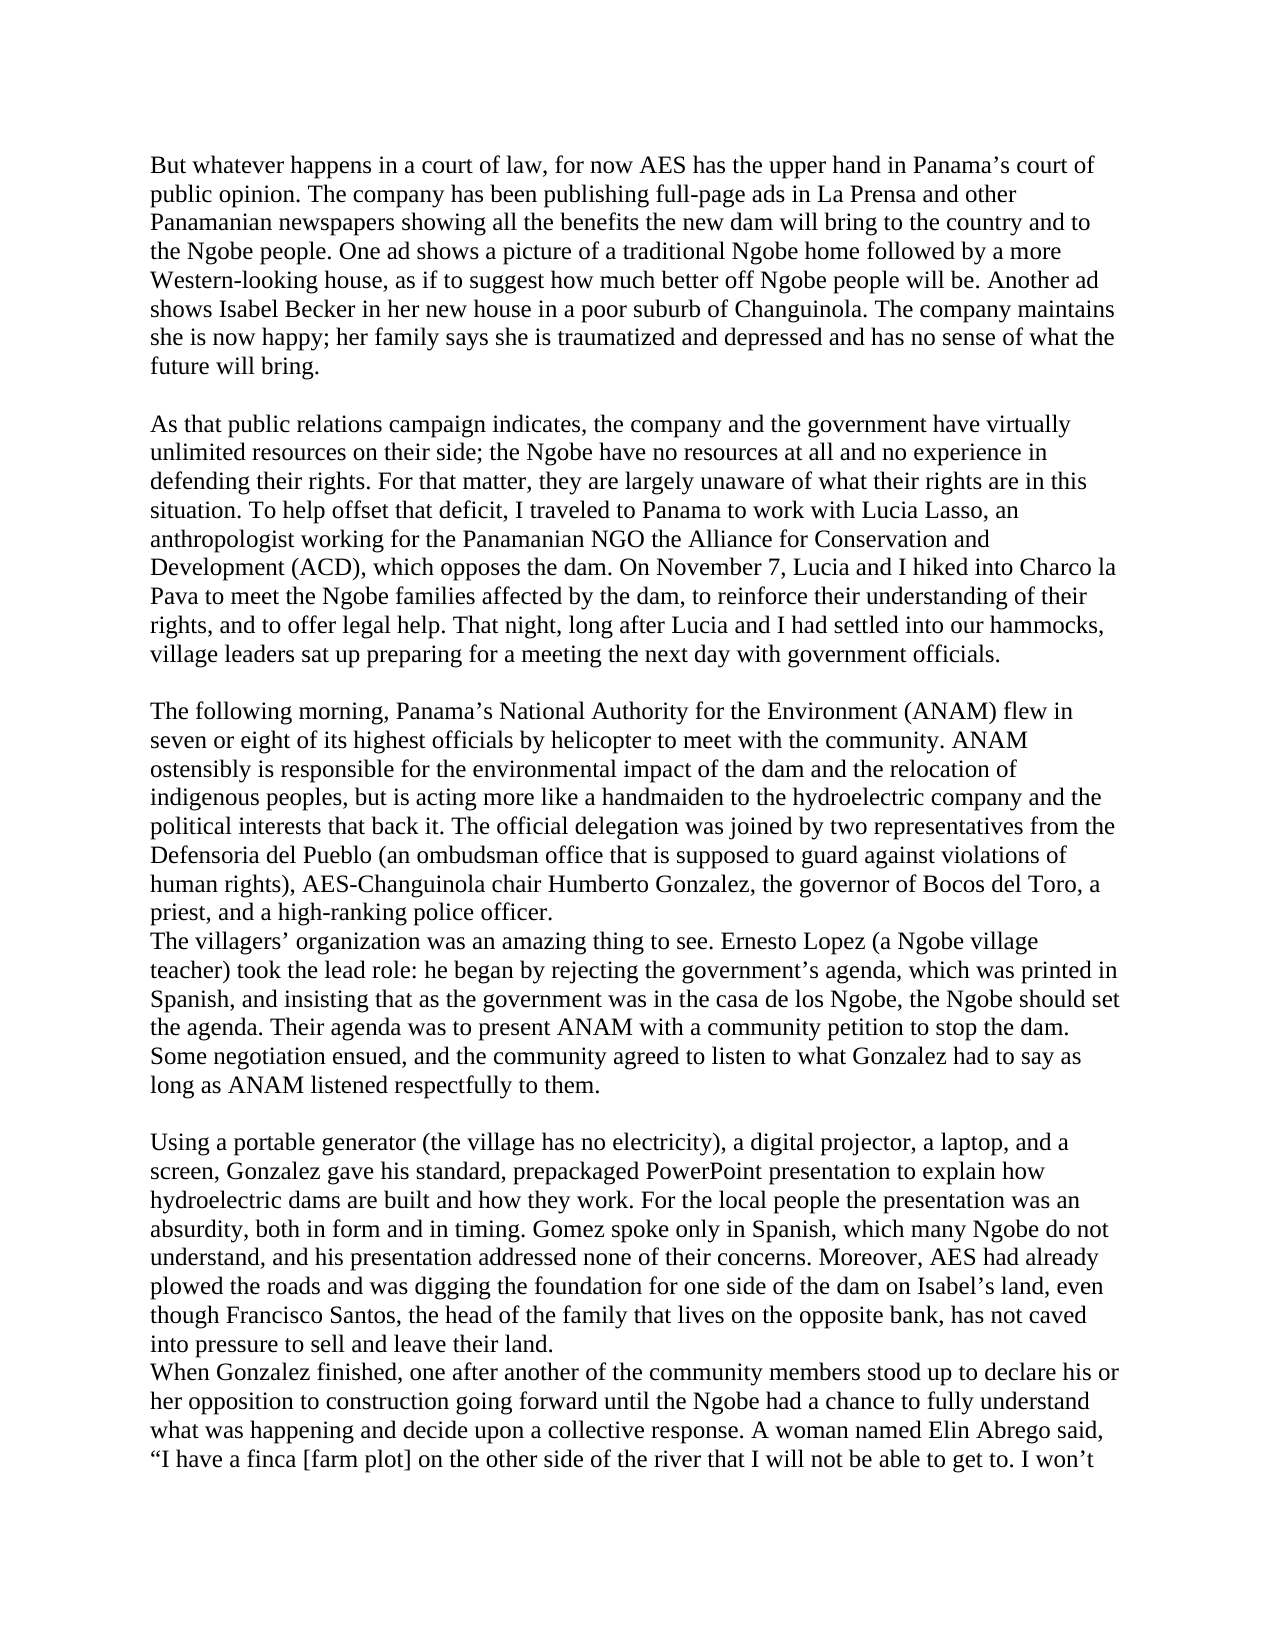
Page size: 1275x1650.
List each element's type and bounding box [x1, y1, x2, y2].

text [150, 150, 1125, 1472]
